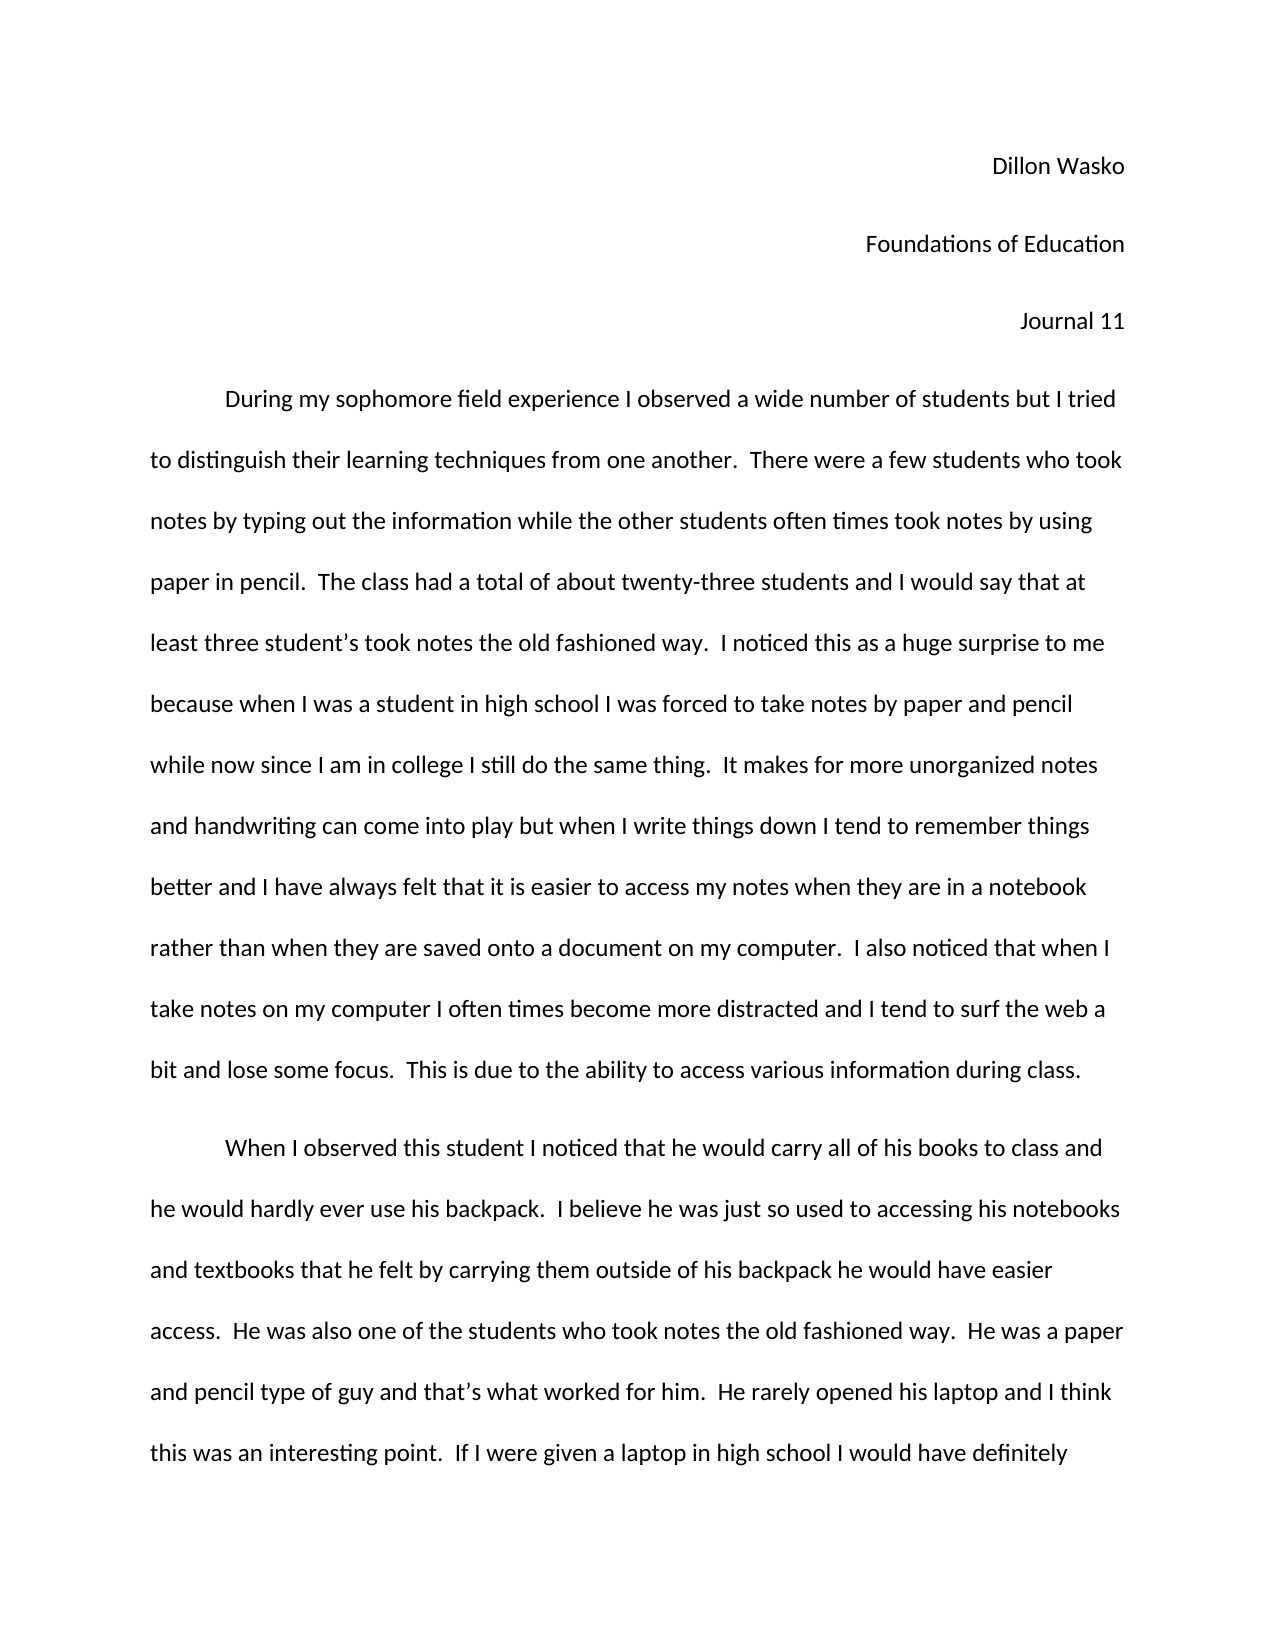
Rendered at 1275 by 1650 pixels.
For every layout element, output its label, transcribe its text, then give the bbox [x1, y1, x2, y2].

text During my sophomore field experience I observed a wide number of students but I tried to distinguish their learning techniques from one another. There were a few students who took notes by typing out the information while the other students often times took notes by using paper in pencil. The class had a total of about twenty-three students and I would say that at least three student’s took notes the old fashioned way. I noticed this as a huge surprise to me because when I was a student in high school I was forced to take notes by paper and pencil while now since I am in college I still do the same thing. It makes for more unorganized notes and handwriting can come into play but when I write things down I tend to remember things better and I have always felt that it is easier to access my notes when they are in a notebook rather than when they are saved onto a document on my computer. I also noticed that when I take notes on my computer I often times become more distracted and I tend to surf the web a bit and lose some focus. This is due to the ability to access various information during class. [150, 383, 1125, 1085]
text Foundations of Education [150, 228, 1125, 258]
text Dillon Wasko [150, 150, 1125, 181]
text Journal 11 [150, 305, 1125, 336]
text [150, 1132, 1125, 1468]
